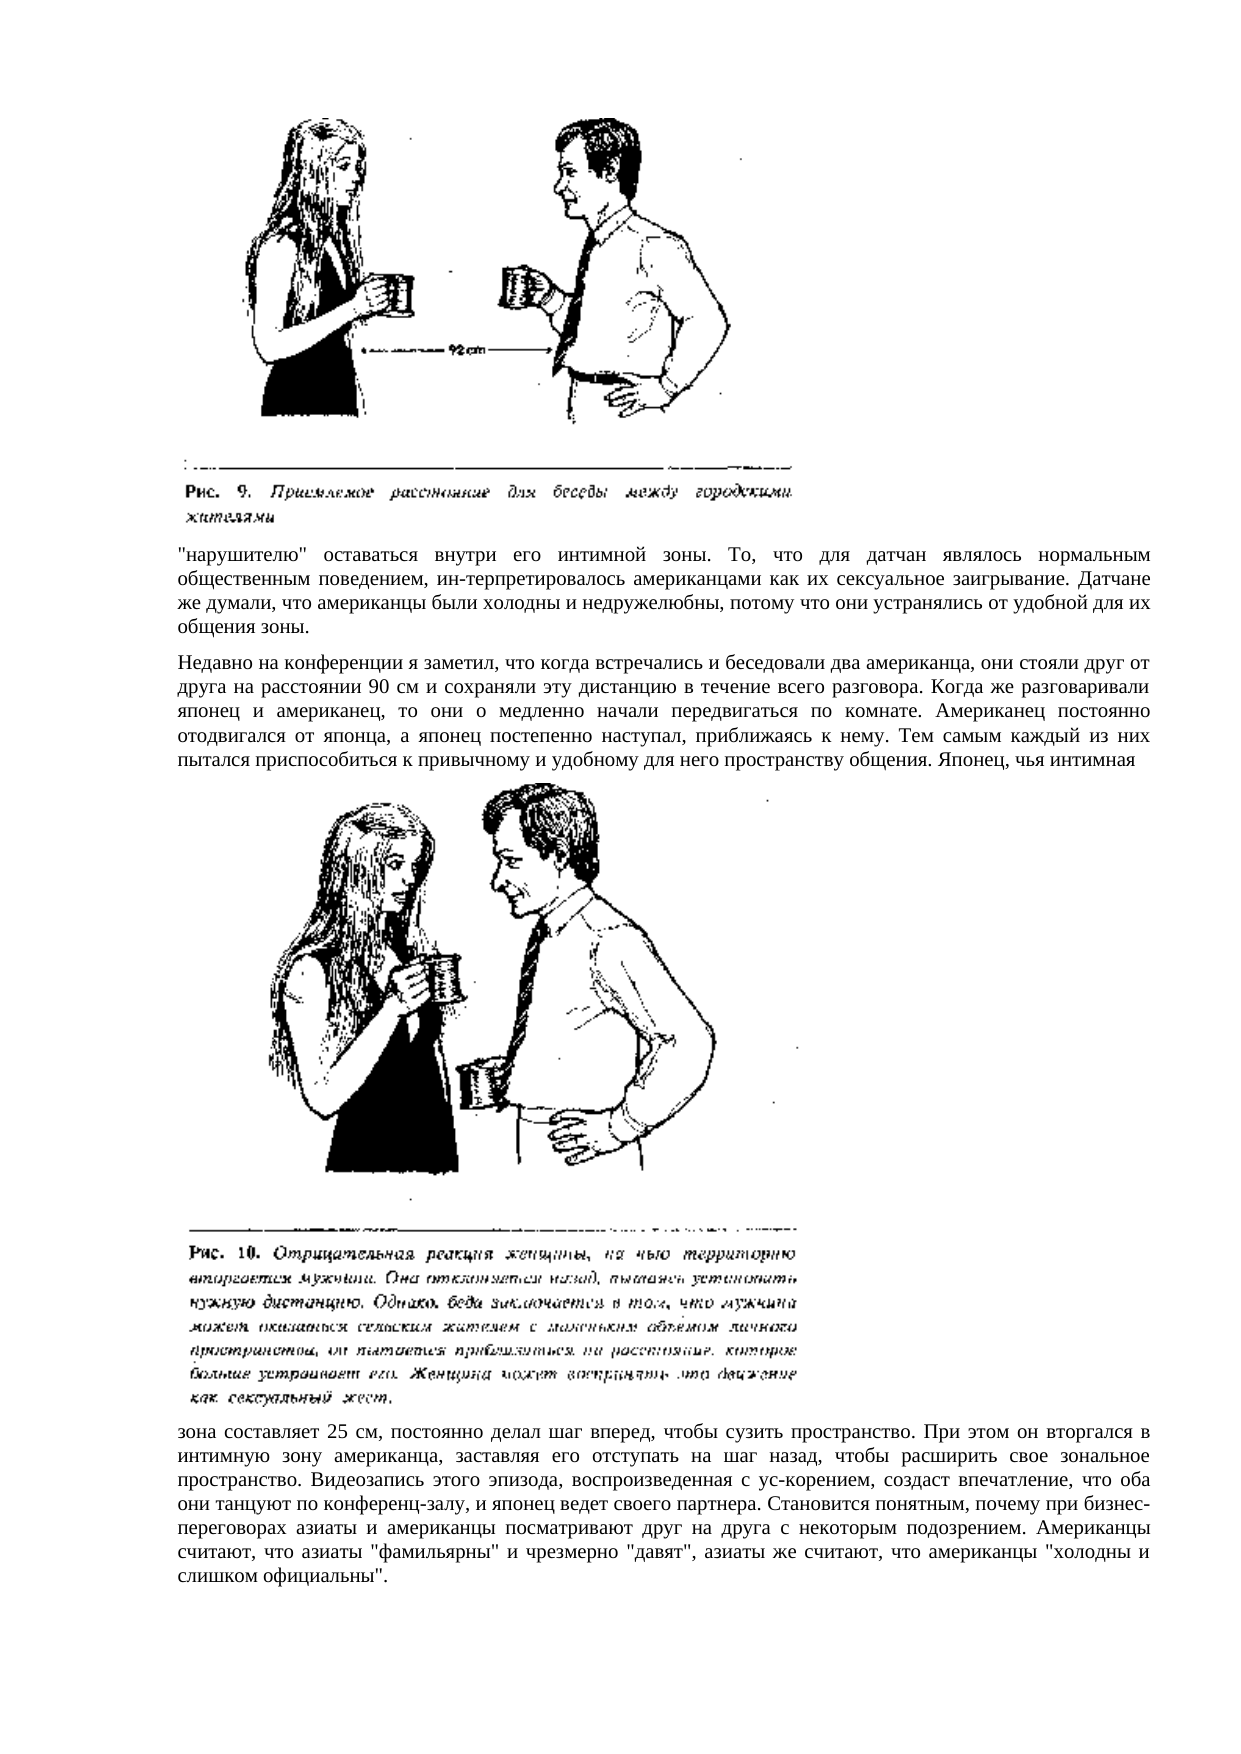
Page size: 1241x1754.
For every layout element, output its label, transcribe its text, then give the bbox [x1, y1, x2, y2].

text Недавно на конференции я заметил, что когда встречались и беседовали два американца, они стояли друг от друга на расстоянии и сохраняли эту дистанцию в течение всего разговора. Когда же разговаривали японец и американец, то они o медленно начали передвигаться по комнате. Американец постоянно отодвигался от японца, а японец постепенно наступал, приближаясь к нему. Тем самым каждый из них пытался приспособиться к привычному и удобному для него пространству общения. Японец, чья интимная [177, 650, 1152, 771]
picture [177, 118, 803, 529]
picture [177, 783, 803, 1407]
text зона составляет , постоянно делал шаг вперед, чтобы сузить пространство. При этом он вторгался в интимную зону американца, заставляя его отступать на шаг назад, чтобы расширить свое зональное пространство. Видеозапись этого эпизода, воспроизведенная с ус-корением, создаст впечатление, что оба они танцуют по конференц-залу, и японец ведет своего партнера. Становится понятным, почему при бизнес-переговорах азиаты и американцы посматривают друг на друга с некоторым подозрением. Американцы считают, что азиаты "фамильярны" и чрезмерно "давят", азиаты же считают, что американцы "холодны и слишком официальны". [177, 1419, 1152, 1587]
text "нарушителю" оставаться внутри его интимной зоны. То, что для датчан являлось нормальным общественным поведением, ин-терпретировалось американцами как их сексуальное заигрывание. Датчане же думали, что американцы были холодны и недружелюбны, потому что они устранялись от удобной для их общения зоны. [177, 542, 1152, 638]
